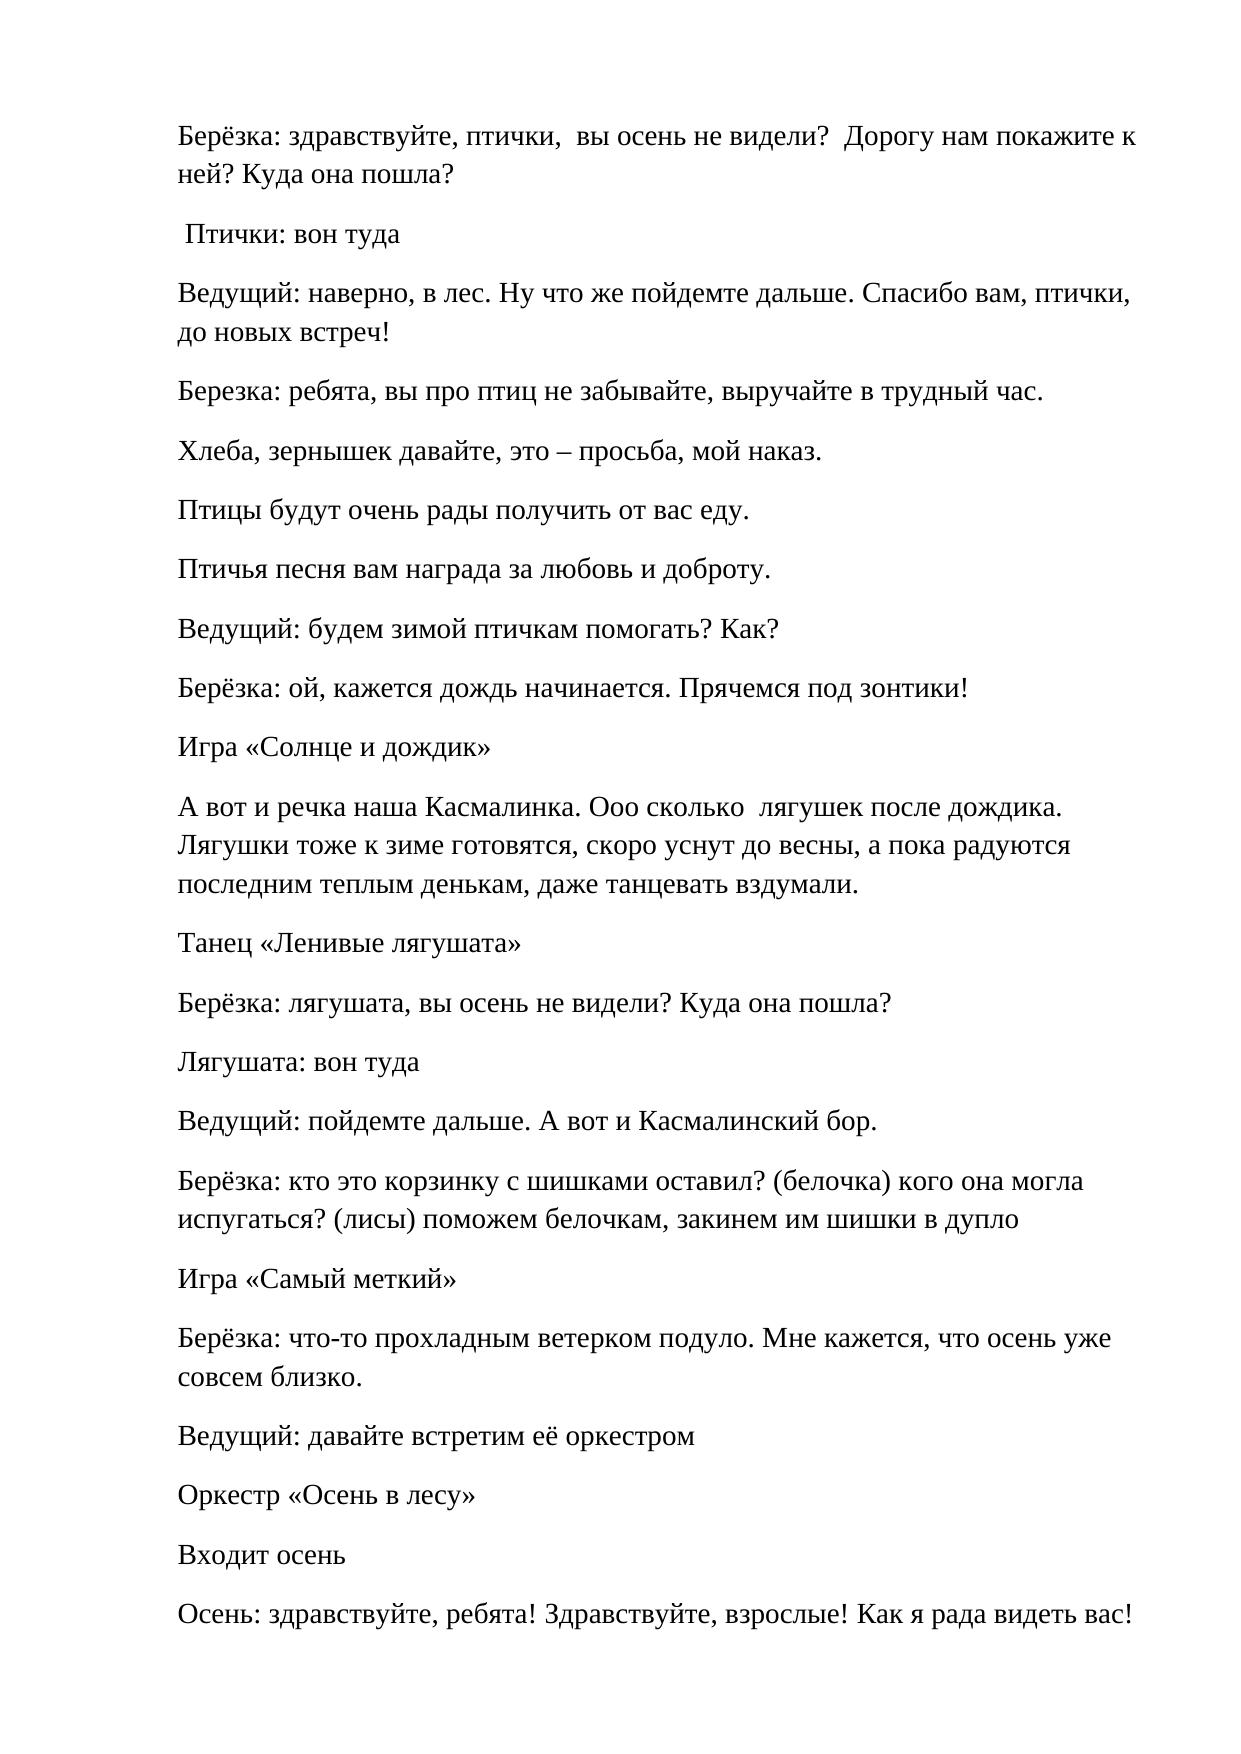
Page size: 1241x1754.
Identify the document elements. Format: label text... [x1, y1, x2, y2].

text Берёзка: лягушата, вы осень не видели? Куда она пошла? [177, 985, 1152, 1018]
text Берёзка: здравствуйте, птички, вы осень не видели? Дорогу нам покажите к ней? Куда она пошла? [177, 118, 1152, 190]
text Игра «Солнце и дождик» [177, 729, 1152, 763]
text Птичья песня вам награда за любовь и доброту. [177, 551, 1152, 585]
text Птички: вон туда [177, 216, 1152, 249]
text Игра «Самый меткий» [177, 1261, 1152, 1294]
text Лягушата: вон туда [177, 1044, 1152, 1078]
text Берёзка: ой, кажется дождь начинается. Прячемся под зонтики! [177, 670, 1152, 704]
text Ведущий: пойдемте дальше. А вот и Касмалинский бор. [177, 1103, 1152, 1137]
text Входит осень [177, 1537, 1152, 1570]
text Березка: ребята, вы про птиц не забывайте, выручайте в трудный час. [177, 373, 1152, 407]
text Берёзка: что-то прохладным ветерком подуло. Мне кажется, что осень уже совсем близко. [177, 1320, 1152, 1392]
text Ведущий: будем зимой птичкам помогать? Как? [177, 611, 1152, 644]
text Хлеба, зернышек давайте, это – просьба, мой наказ. [177, 433, 1152, 466]
text Оркестр «Осень в лесу» [177, 1477, 1152, 1511]
text Ведущий: наверно, в лес. Ну что же пойдемте дальше. Спасибо вам, птички, до новых встреч! [177, 275, 1152, 347]
text А вот и речка наша Касмалинка. Ооо сколько лягушек после дождика. Лягушки тоже к зиме готовятся, скоро уснут до весны, а пока радуются последним теплым денькам, даже танцевать вздумали. [177, 789, 1152, 899]
text Берёзка: кто это корзинку с шишками оставил? (белочка) кого она могла испугаться? (лисы) поможем белочкам, закинем им шишки в дупло [177, 1163, 1152, 1235]
text Осень: здравствуйте, ребята! Здравствуйте, взрослые! Как я рада видеть вас! [177, 1596, 1152, 1630]
text Танец «Ленивые лягушата» [177, 925, 1152, 959]
text Ведущий: давайте встретим её оркестром [177, 1418, 1152, 1452]
text Птицы будут очень рады получить от вас еду. [177, 492, 1152, 526]
